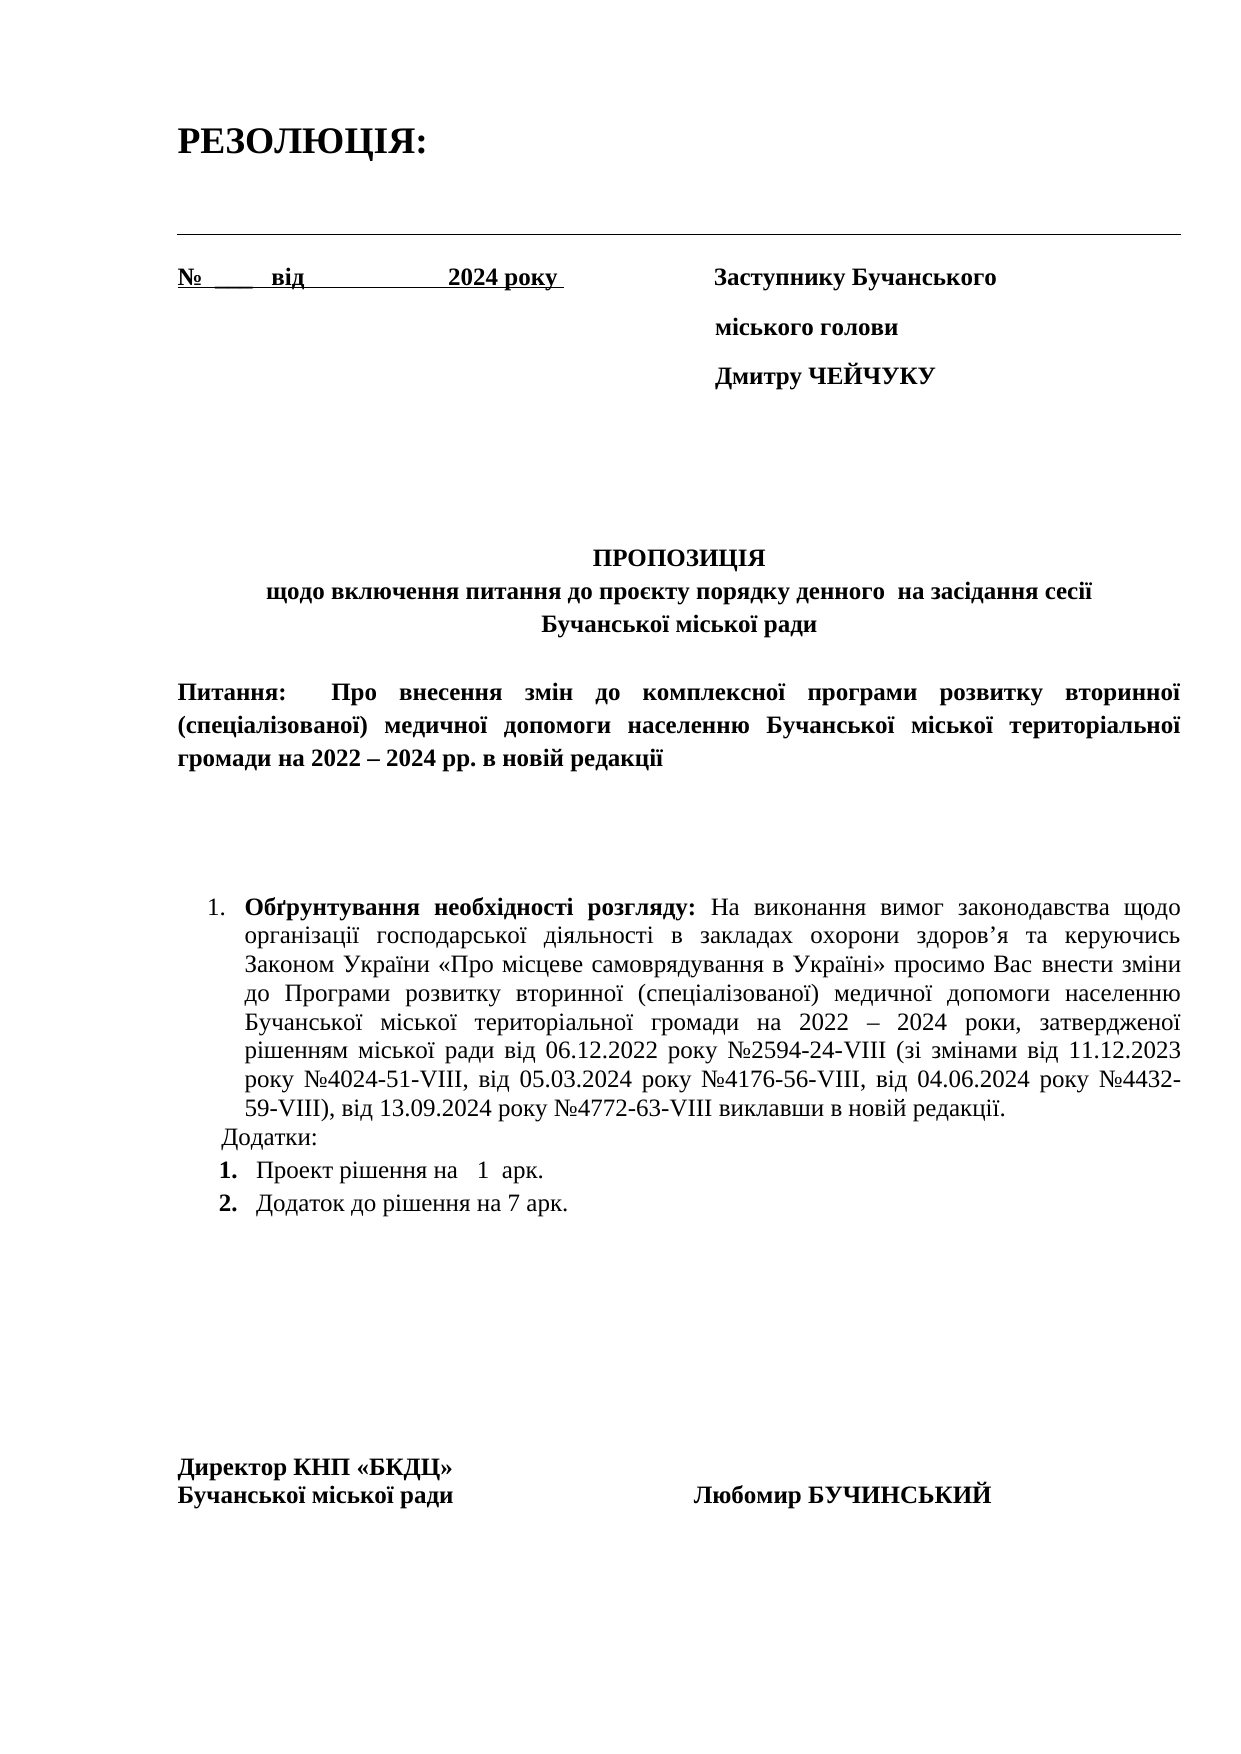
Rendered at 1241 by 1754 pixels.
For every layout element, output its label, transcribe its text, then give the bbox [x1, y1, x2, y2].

text Дмитру ЧЕЙЧУКУ [177, 361, 1181, 390]
text міського голови [177, 312, 1181, 340]
list Проект рішення на 1 арк. [218, 1155, 1181, 1183]
text ПРОПОЗИЦІЯ [177, 543, 1181, 572]
text Додатки: [177, 1122, 1181, 1150]
text Бучанської міської ради [177, 609, 1181, 638]
text щодо включення питання до проєкту порядку денного на засідання сесії [177, 576, 1181, 605]
list Додаток до рішення на 7 арк. [218, 1188, 1181, 1216]
text Директор КНП «БКДЦ» [177, 1452, 1181, 1481]
text Бучанської міської ради Любомир БУЧИНСЬКИЙ [177, 1481, 1181, 1509]
text РЕЗОЛЮЦІЯ: ПРОЄКТ [177, 118, 1181, 161]
text Питання: Про внесення змін до комплексної програми розвитку вторинної (спеціалізованої) медичної допомоги населенню Бучанської міської територіальної громади на 2022 – 2024 рр. в новій редакції [177, 677, 1181, 772]
text № ___ від 2024 року Заступнику Бучанського [177, 262, 1181, 291]
list Обґрунтування необхідності розгляду: На виконання вимог законодавства щодо організації господарської діяльності в закладах охорони здоров’я та керуючись Законом України «Про місцеве самоврядування в Україні» просимо Вас внести зміни до Програми розвитку вторинної (спеціалізованої) медичної допомоги населенню Бучанської міської територіальної громади на 2022 – 2024 роки, затвердженої рішенням міської ради від 06.12.2022 року №2594-24-VIII (зі змінами від 11.12.2023 року №4024-51-VIII, від 05.03.2024 року №4176-56-VIII, від 04.06.2024 року №4432-59-VIII), від 13.09.2024 року №4772-63-VIII виклавши в новій редакції. [207, 892, 1181, 1122]
